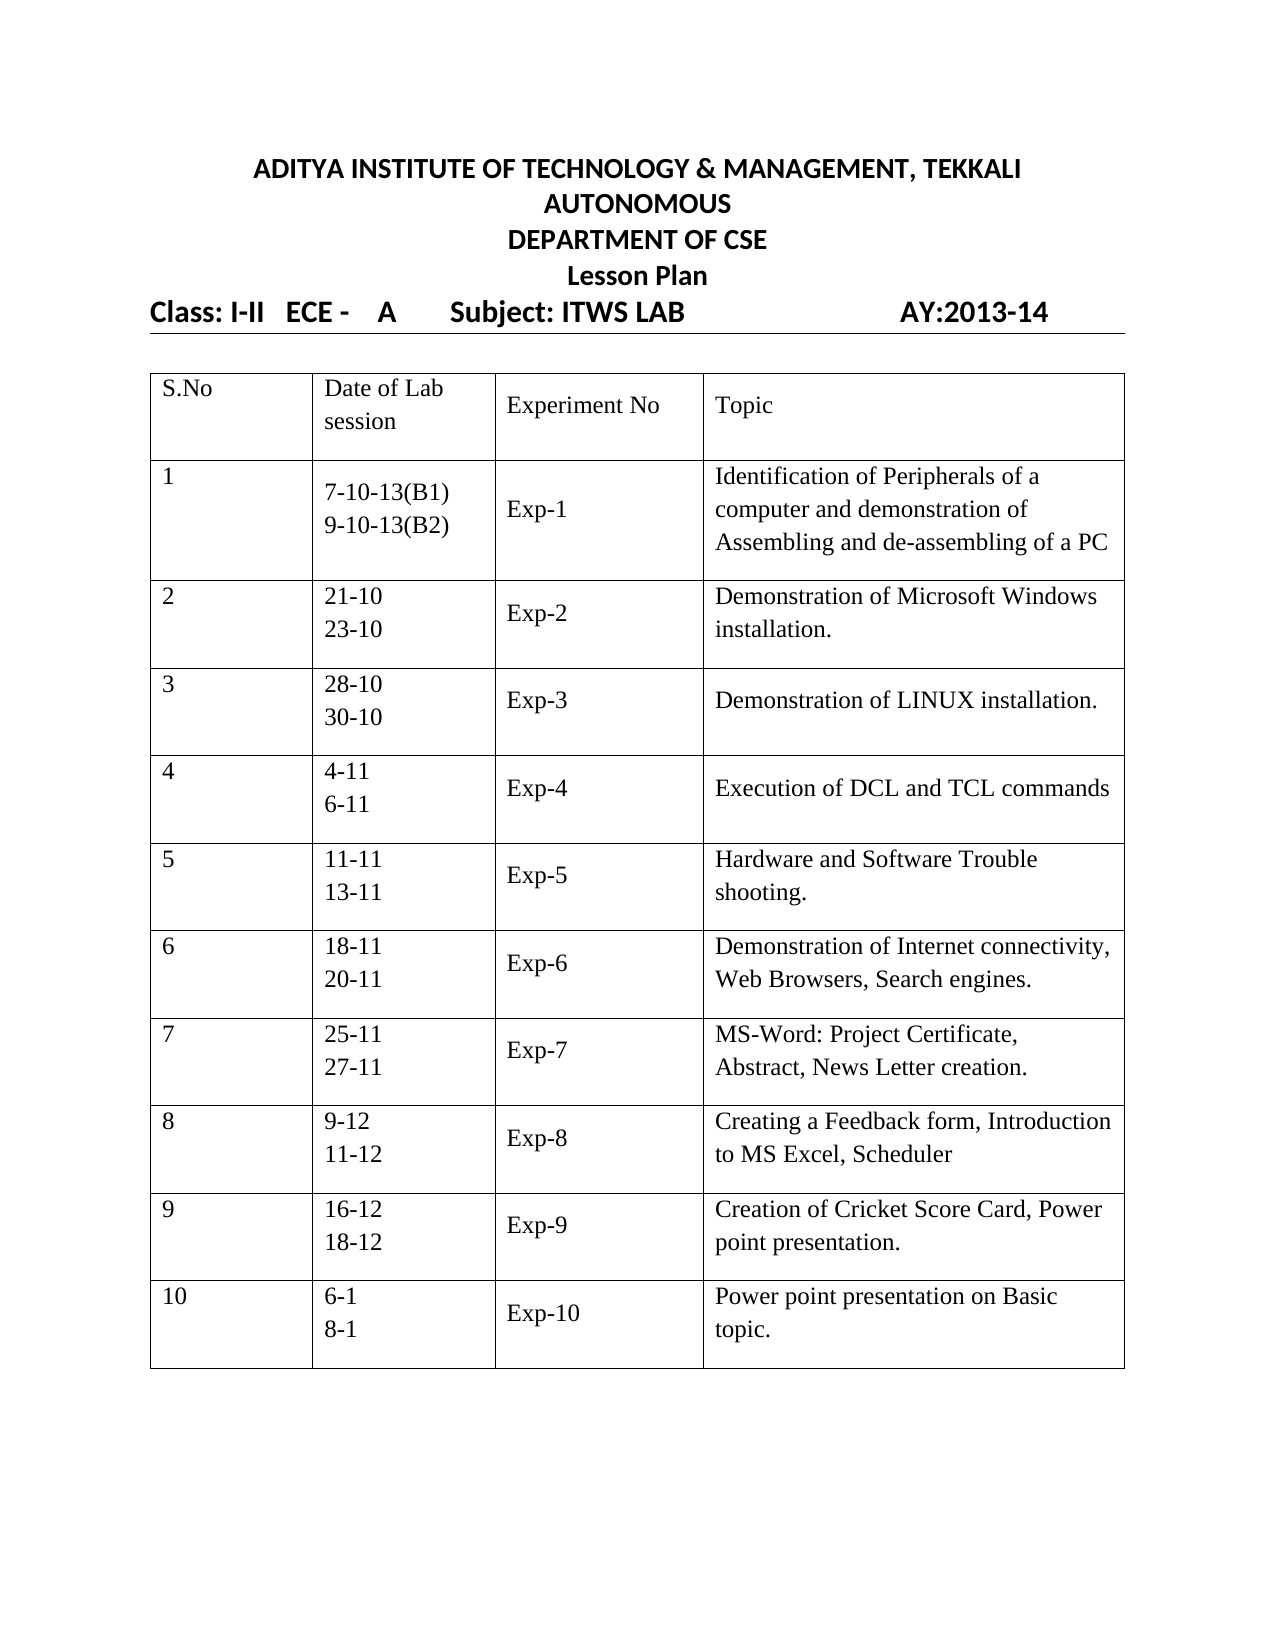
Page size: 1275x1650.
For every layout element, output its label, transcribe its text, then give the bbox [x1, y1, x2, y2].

table_header Experiment No [496, 374, 703, 460]
table_cell 11-11 13-11 [313, 844, 495, 930]
table_cell Exp-6 [496, 931, 703, 1018]
table_cell Demonstration of Internet connectivity, Web Browsers, Search engines. [704, 931, 1124, 1018]
table_cell 6 [151, 931, 312, 1018]
table_cell 9-12 11-12 [313, 1106, 495, 1193]
table_cell 7-10-13(B1) 9-10-13(B2) [313, 461, 495, 580]
table_cell 5 [151, 844, 312, 930]
table_cell 8 [151, 1106, 312, 1193]
table_cell Exp-5 [496, 844, 703, 930]
table_cell Demonstration of LINUX installation. [704, 669, 1124, 755]
table_cell 9 [151, 1194, 312, 1280]
table_cell Exp-4 [496, 756, 703, 843]
table_cell Exp-3 [496, 669, 703, 755]
text Class: I-II ECE - A Subject: ITWS LAB AY:2013-14 [150, 292, 1125, 333]
table_cell Execution of DCL and TCL commands [704, 756, 1124, 843]
table_header S.No [151, 374, 312, 460]
table_cell Hardware and Software Trouble shooting. [704, 844, 1124, 930]
table_cell 25-11 27-11 [313, 1019, 495, 1105]
table_cell Creation of Cricket Score Card, Power point presentation. [704, 1194, 1124, 1280]
text ADITYA INSTITUTE OF TECHNOLOGY & MANAGEMENT, TEKKALI [150, 150, 1125, 186]
table_cell Exp-10 [496, 1281, 703, 1368]
table_cell 28-10 30-10 [313, 669, 495, 755]
table_cell 7 [151, 1019, 312, 1105]
table_cell Exp-8 [496, 1106, 703, 1193]
table_cell 4-11 6-11 [313, 756, 495, 843]
text AUTONOMOUS [150, 186, 1125, 221]
table_cell Exp-9 [496, 1194, 703, 1280]
table_header Date of Lab session [313, 374, 495, 460]
table_cell 1 [151, 461, 312, 580]
table_cell 18-11 20-11 [313, 931, 495, 1018]
table_cell Demonstration of Microsoft Windows installation. [704, 581, 1124, 668]
table_cell 2 [151, 581, 312, 668]
table_cell Exp-7 [496, 1019, 703, 1105]
table_cell Creating a Feedback form, Introduction to MS Excel, Scheduler [704, 1106, 1124, 1193]
table_cell 10 [151, 1281, 312, 1368]
text Lesson Plan [150, 257, 1125, 292]
text DEPARTMENT OF CSE [150, 221, 1125, 257]
table_cell MS-Word: Project Certificate, Abstract, News Letter creation. [704, 1019, 1124, 1105]
table_cell 4 [151, 756, 312, 843]
table_cell Exp-1 [496, 461, 703, 580]
table_cell 3 [151, 669, 312, 755]
table_cell Power point presentation on Basic topic. [704, 1281, 1124, 1368]
table_cell 6-1 8-1 [313, 1281, 495, 1368]
table_header Topic [704, 374, 1124, 460]
table_cell 16-12 18-12 [313, 1194, 495, 1280]
table_cell Exp-2 [496, 581, 703, 668]
table_cell Identification of Peripherals of a computer and demonstration of Assembling and de-assembling of a PC [704, 461, 1124, 580]
table_cell 21-10 23-10 [313, 581, 495, 668]
